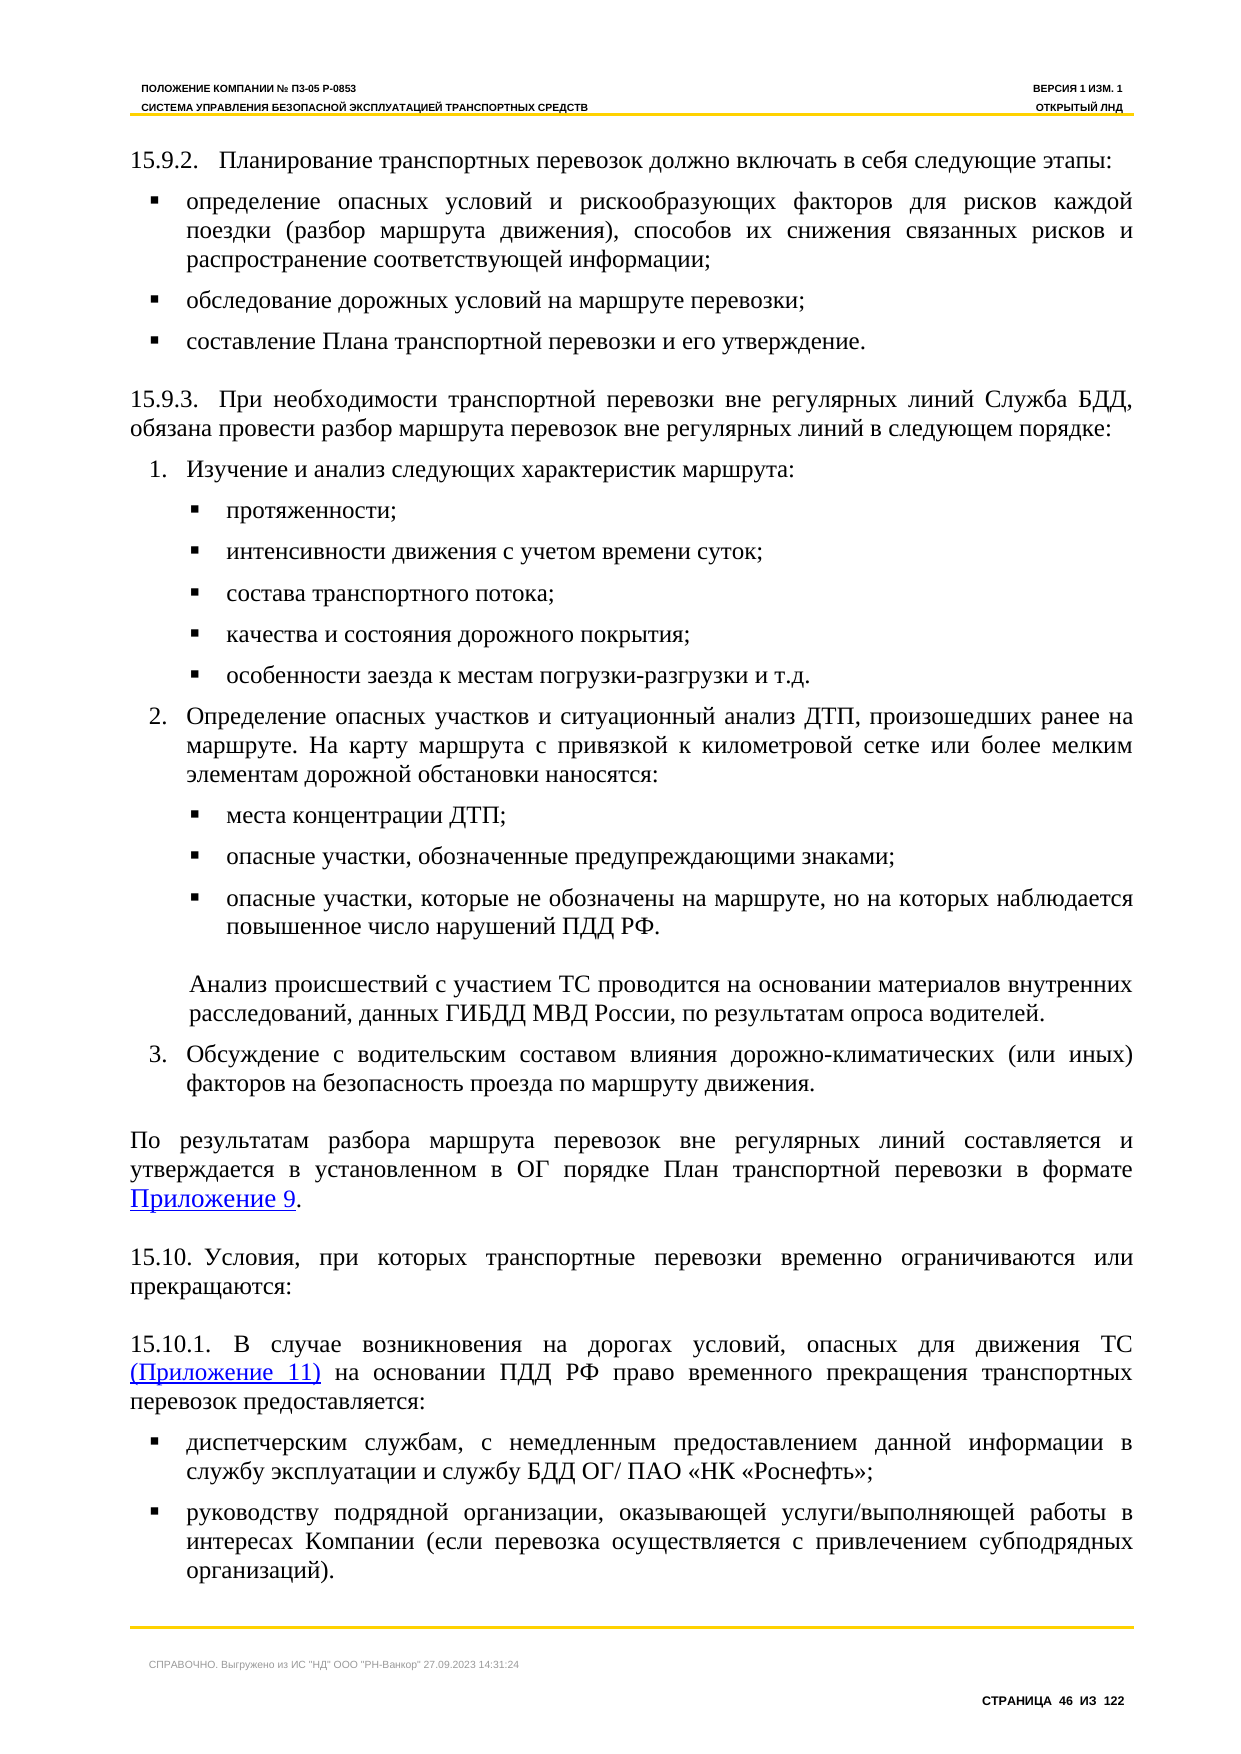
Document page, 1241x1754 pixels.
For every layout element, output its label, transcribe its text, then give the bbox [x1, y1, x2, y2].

list обследование дорожных условий на маршруте перевозки; [149, 285, 1134, 314]
list По результатам разбора маршрута перевозок вне регулярных линий составляется и утверждается в установленном в ОГ порядке План транспортной перевозки в формате Приложение 9. [130, 1125, 1134, 1214]
list качества и состояния дорожного покрытия; [189, 619, 1134, 648]
list места концентрации ДТП; [189, 800, 1134, 829]
text 15.9.2. Планирование транспортных перевозок должно включать в себя следующие этапы: [130, 145, 1134, 174]
list состава транспортного потока; [189, 578, 1134, 606]
list опасные участки, которые не обозначены на маршруте, но на которых наблюдается повышенное число нарушений ПДД РФ. [189, 883, 1134, 940]
list особенности заезда к местам погрузки-разгрузки и т.д. [189, 660, 1134, 689]
text 15.10.1. В случае возникновения на дорогах условий, опасных для движения ТС (Приложение 11) на основании ПДД РФ право временного прекращения транспортных перевозок предоставляется: [130, 1329, 1134, 1415]
list интенсивности движения с учетом времени суток; [189, 536, 1134, 565]
list составление Плана транспортной перевозки и его утверждение. [149, 326, 1134, 355]
list определение опасных условий и рискообразующих факторов для рисков каждой поездки (разбор маршрута движения), способов их снижения связанных рисков и распространение соответствующей информации; [149, 186, 1134, 273]
text 15.9.3. При необходимости транспортной перевозки вне регулярных линий Служба БДД, обязана провести разбор маршрута перевозок вне регулярных линий в следующем порядке: [130, 384, 1134, 441]
text 15.10. Условия, при которых транспортные перевозки временно ограничиваются или прекращаются: [130, 1242, 1134, 1300]
list Определение опасных участков и ситуационный анализ ДТП, произошедших ранее на маршруте. На карту маршрута с привязкой к километровой сетке или более мелким элементам дорожной обстановки наносятся: [149, 701, 1134, 788]
list протяженности; [189, 495, 1134, 524]
list опасные участки, обозначенные предупреждающими знаками; [189, 841, 1134, 870]
list руководству подрядной организации, оказывающей услуги/выполняющей работы в интересах Компании (если перевозка осуществляется с привлечением субподрядных организаций). [149, 1497, 1134, 1584]
list Обсуждение с водительским составом влияния дорожно-климатических (или иных) факторов на безопасность проезда по маршруту движения. [149, 1039, 1134, 1096]
text Анализ происшествий с участием ТС проводится на основании материалов внутренних расследований, данных ГИБДД МВД России, по результатам опроса водителей. [189, 969, 1134, 1026]
list диспетчерским службам, с немедленным предоставлением данной информации в службу эксплуатации и службу БДД ОГ/ ПАО «НК «Роснефть»; [149, 1427, 1134, 1485]
list Изучение и анализ следующих характеристик маршрута: [149, 454, 1134, 483]
